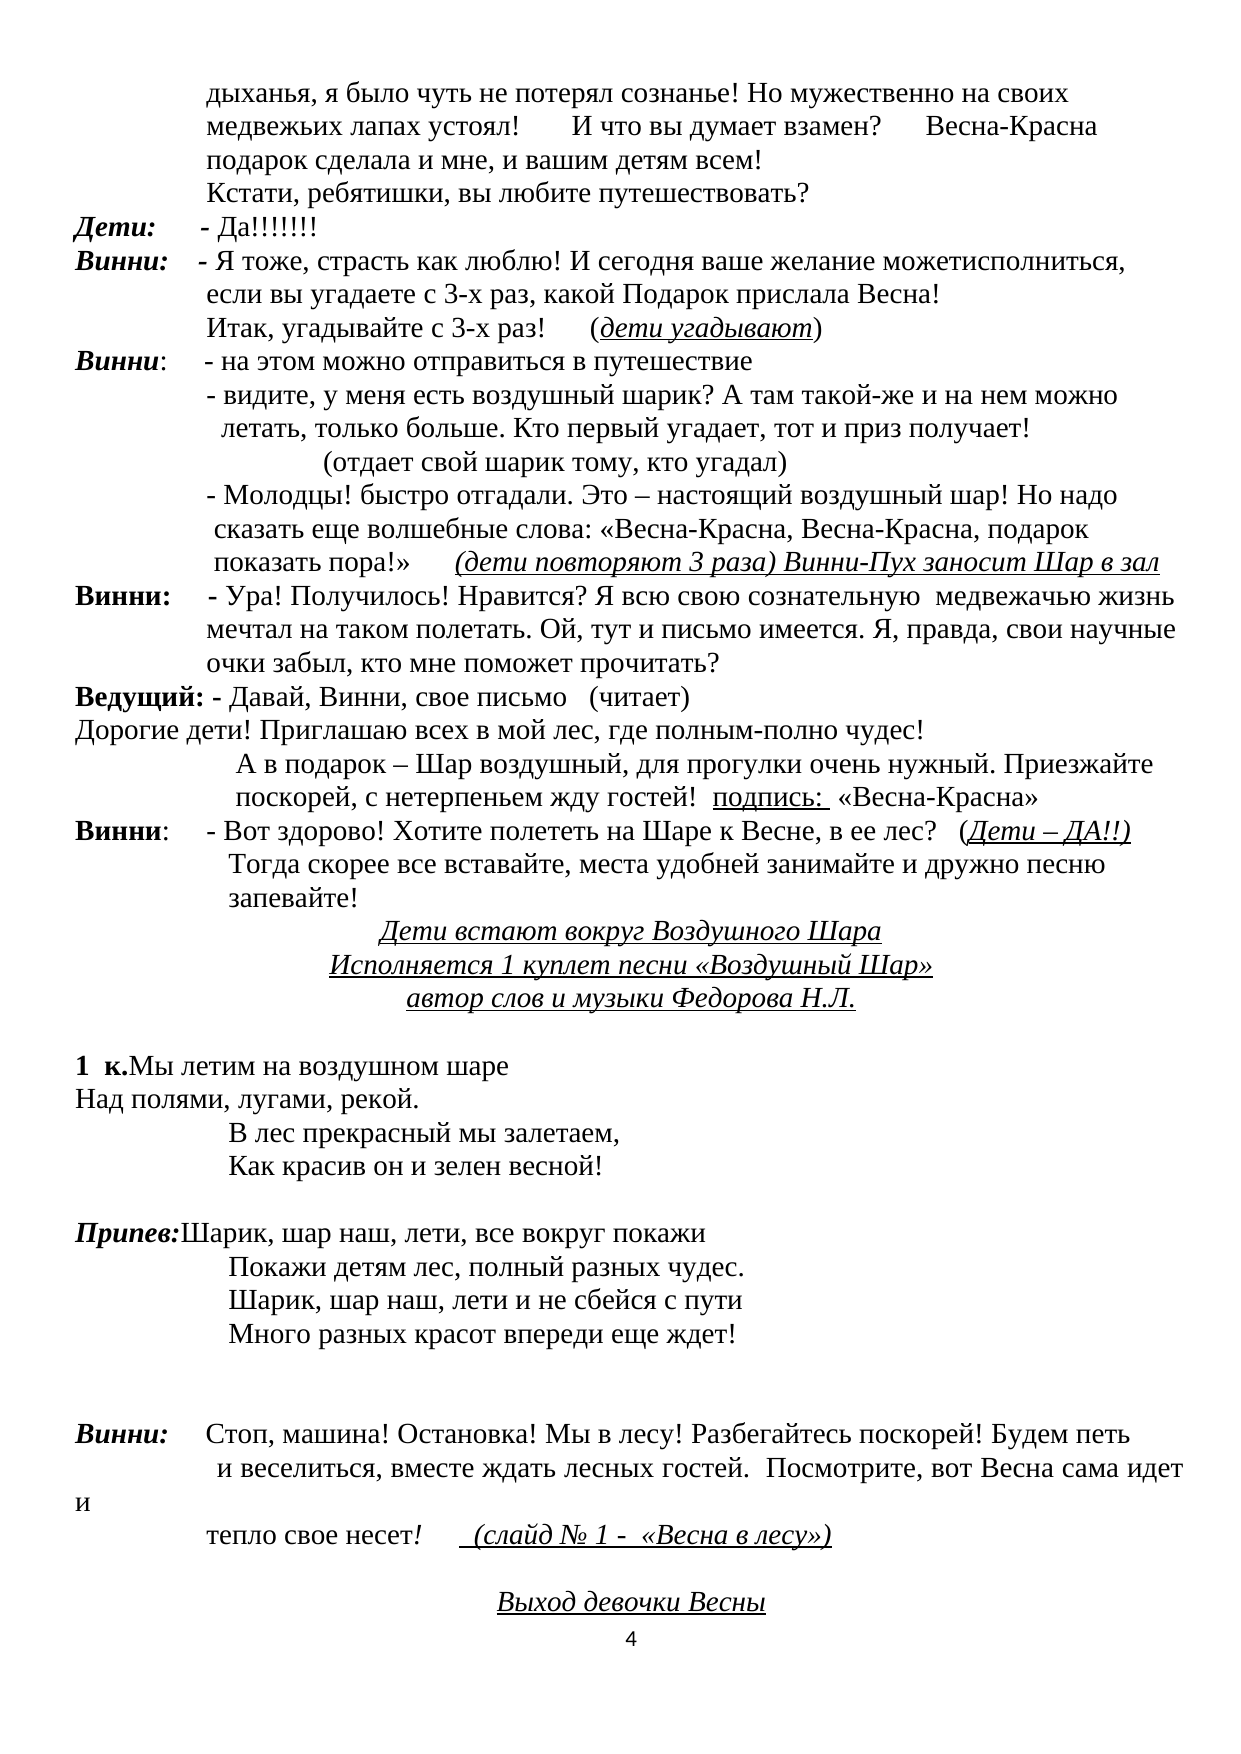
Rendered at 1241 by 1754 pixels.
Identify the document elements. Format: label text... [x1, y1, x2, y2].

text В лес прекрасный мы залетаем, [75, 1115, 1187, 1148]
text сказать еще волшебные слова: «Весна-Красна, Весна-Красна, подарок [75, 511, 1187, 544]
text (отдает свой шарик тому, кто угадал) [75, 444, 1187, 477]
text показать пора!» (дети повторяют 3 раза) Винни-Пух заносит Шар в зал [75, 544, 1187, 578]
text тепло свое несет! (слайд № 1 - «Весна в лесу») [75, 1517, 1187, 1551]
text Тогда скорее все вставайте, места удобней занимайте и дружно песню [75, 846, 1187, 880]
text очки забыл, кто мне поможет прочитать? [75, 645, 1187, 679]
text запевайте! [75, 880, 1187, 913]
text Винни: Стоп, машина! Остановка! Мы в лесу! Разбегайтесь поскорей! Будем петь [75, 1417, 1187, 1450]
text поскорей, с нетерпеньем жду гостей! подпись: «Весна-Красна» [75, 779, 1187, 813]
text Шарик, шар наш, лети и не сбейся с пути [75, 1282, 1187, 1316]
text Винни: - на этом можно отправиться в путешествие [75, 343, 1187, 377]
text Дорогие дети! Приглашаю всех в мой лес, где полным-полно чудес! [75, 712, 1187, 746]
text Исполняется 1 куплет песни «Воздушный Шар» [75, 947, 1187, 981]
text Итак, угадывайте с 3-х раз! (дети угадывают) [75, 310, 1187, 343]
text Кстати, ребятишки, вы любите путешествовать? [75, 176, 1187, 209]
text Много разных красот впереди еще ждет! [75, 1316, 1187, 1349]
text медвежьих лапах устоял! И что вы думает взамен? Весна-Красна [75, 108, 1187, 142]
text если вы угадаете с 3-х раз, какой Подарок прислала Весна! [75, 276, 1187, 310]
text подарок сделала и мне, и вашим детям всем! [75, 142, 1187, 176]
text Ведущий: - Давай, Винни, свое письмо (читает) [75, 679, 1187, 712]
text - видите, у меня есть воздушный шарик? А там такой-же и на нем можно [75, 377, 1187, 410]
text А в подарок – Шар воздушный, для прогулки очень нужный. Приезжайте [75, 746, 1187, 779]
text Припев:Шарик, шар наш, лети, все вокруг покажи [75, 1215, 1187, 1249]
text Винни: - Вот здорово! Хотите полететь на Шаре к Весне, в ее лес? (Дети – ДА!!) [75, 813, 1187, 846]
text Дети: - Да!!!!!!! [75, 209, 1187, 243]
text Выход девочки Весны [75, 1584, 1187, 1618]
text Дети встают вокруг Воздушного Шара [75, 913, 1187, 947]
text дыханья, я было чуть не потерял сознанье! Но мужественно на своих [75, 75, 1187, 108]
text Над полями, лугами, рекой. [75, 1081, 1187, 1115]
text летать, только больше. Кто первый угадает, тот и приз получает! [75, 410, 1187, 444]
text - Молодцы! быстро отгадали. Это – настоящий воздушный шар! Но надо [75, 477, 1187, 511]
text 1 к.Мы летим на воздушном шаре [75, 1048, 1187, 1081]
text Как красив он и зелен весной! [75, 1148, 1187, 1182]
text Винни: - Я тоже, страсть как люблю! И сегодня ваше желание можетисполниться, [75, 243, 1187, 276]
text и веселиться, вместе ждать лесных гостей. Посмотрите, вот Весна сама идет и [75, 1450, 1187, 1517]
text мечтал на таком полетать. Ой, тут и письмо имеется. Я, правда, свои научные [75, 612, 1187, 645]
text Покажи детям лес, полный разных чудес. [75, 1249, 1187, 1282]
text автор слов и музыки Федорова Н.Л. [75, 981, 1187, 1014]
text Винни: - Ура! Получилось! Нравится? Я всю свою сознательную медвежачью жизнь [75, 578, 1187, 612]
